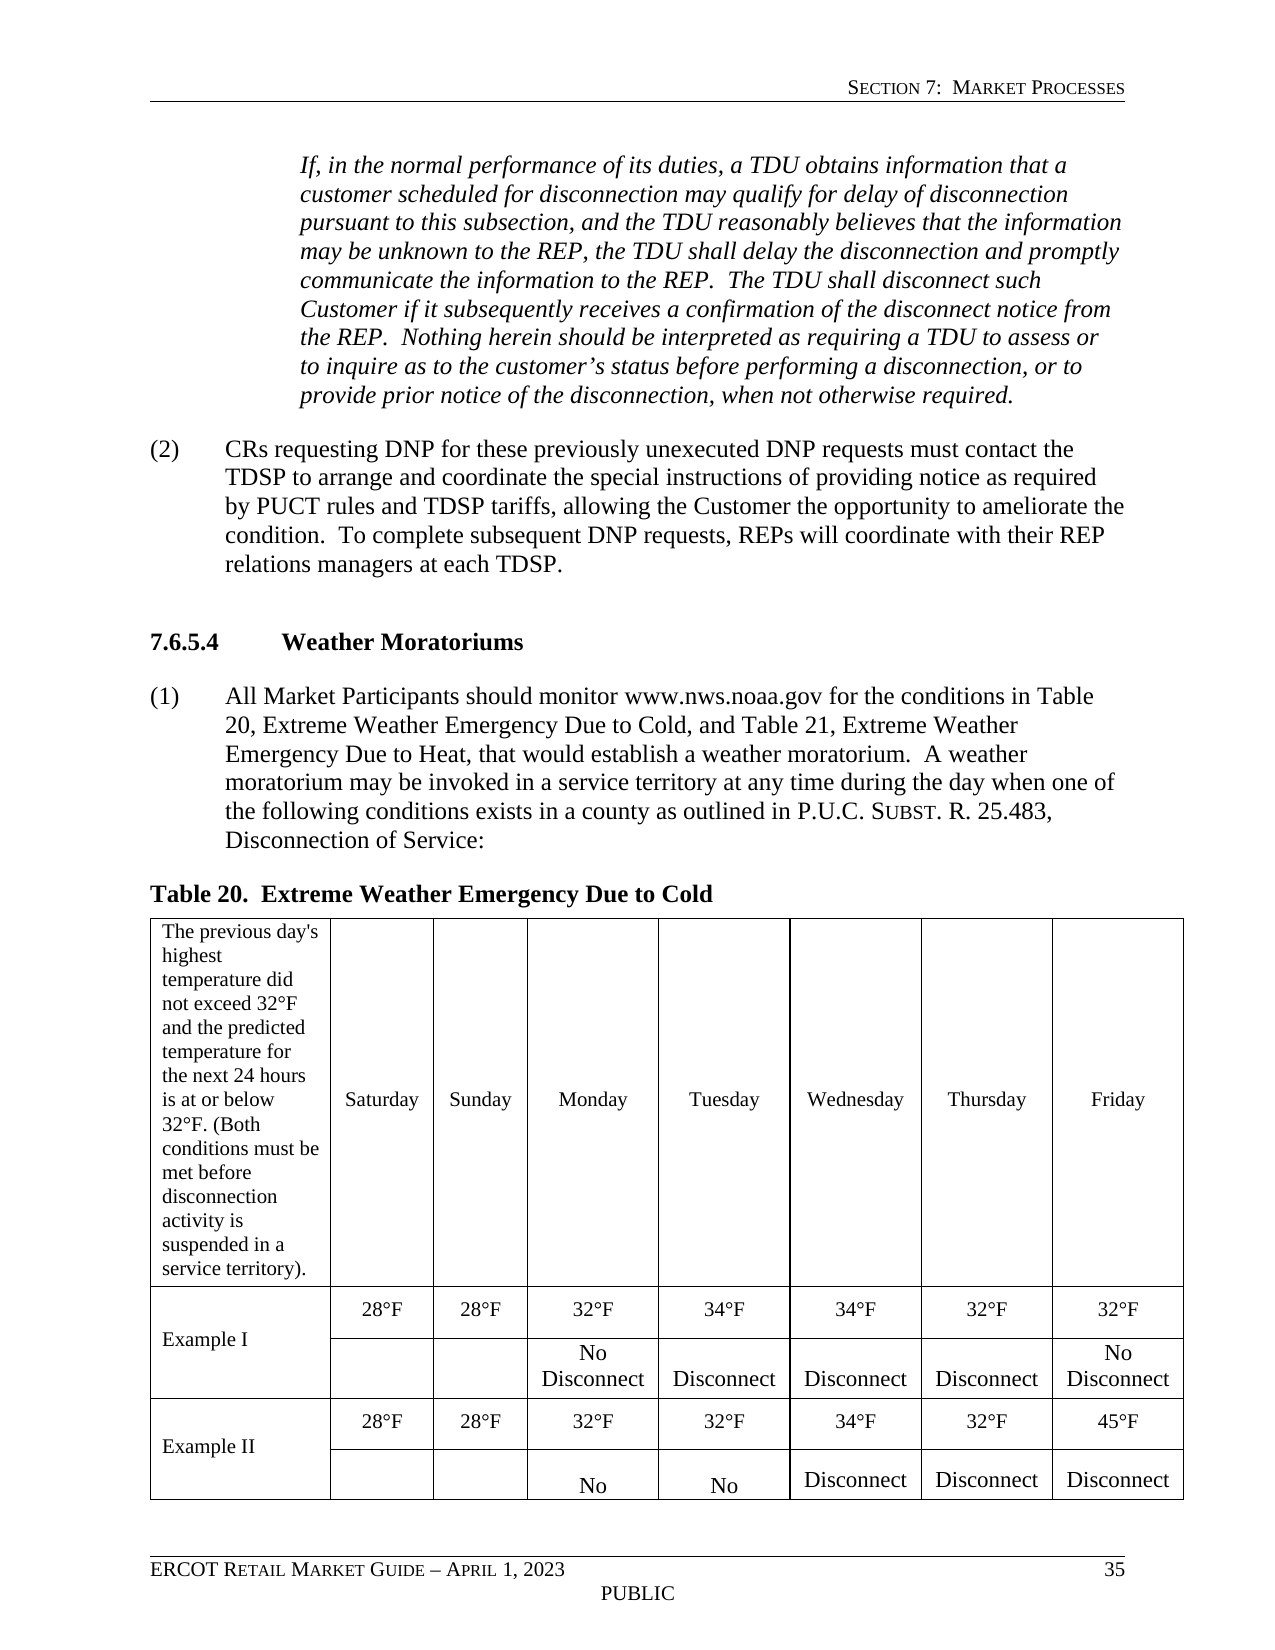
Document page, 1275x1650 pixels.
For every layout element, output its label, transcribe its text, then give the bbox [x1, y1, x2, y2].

table_header Wednesday [791, 919, 921, 1286]
table_cell 32°F [528, 1399, 658, 1449]
table_cell 28°F [331, 1399, 433, 1449]
text (1) All Market Participants should monitor www.nws.noaa.gov for the conditions in Table 20, Extreme Weather Emergency Due to Cold, and Table 21, Extreme Weather Emergency Due to Heat, that would establish a weather moratorium. A weather moratorium may be invoked in a service territory at any time during the day when one of the following conditions exists in a county as outlined in P.U.C. Subst. R. 25.483, Disconnection of Service: [150, 681, 1125, 854]
table_cell 45°F [1053, 1399, 1183, 1449]
table_cell 32°F [922, 1287, 1052, 1338]
table_header Tuesday [659, 919, 789, 1286]
table_cell 32°F [659, 1399, 789, 1449]
table_cell Example I [151, 1287, 330, 1398]
table_header Sunday [434, 919, 527, 1286]
table_cell Disconnect [659, 1339, 789, 1398]
table_cell Disconnect [791, 1450, 921, 1499]
table_cell [331, 1339, 433, 1398]
table_cell [434, 1450, 527, 1499]
table_cell Disconnect [922, 1450, 1052, 1499]
text (2) CRs requesting DNP for these previously unexecuted DNP requests must contact the TDSP to arrange and coordinate the special instructions of providing notice as required by PUCT rules and TDSP tariffs, allowing the Customer the opportunity to ameliorate the condition. To complete subsequent DNP requests, REPs will coordinate with their REP relations managers at each TDSP. [150, 434, 1125, 577]
table_cell Disconnect [922, 1339, 1052, 1398]
table_cell [434, 1339, 527, 1398]
table_cell 34°F [791, 1399, 921, 1449]
table_cell 28°F [434, 1399, 527, 1449]
table_cell 28°F [331, 1287, 433, 1338]
table_header Monday [528, 919, 658, 1286]
text If, in the normal performance of its duties, a TDU obtains information that a customer scheduled for disconnection may qualify for delay of disconnection pursuant to this subsection, and the TDU reasonably believes that the information may be unknown to the REP, the TDU shall delay the disconnection and promptly communicate the information to the REP. The TDU shall disconnect such Customer if it subsequently receives a confirmation of the disconnect notice from the REP. Nothing herein should be interpreted as requiring a TDU to assess or to inquire as to the customer’s status before performing a disconnection, or to provide prior notice of the disconnection, when not otherwise required. [300, 150, 1125, 409]
table_cell No Disconnect [528, 1339, 658, 1398]
table_cell Example II [151, 1399, 330, 1499]
table_cell [331, 1450, 433, 1499]
table_cell 34°F [791, 1287, 921, 1338]
table_cell 32°F [922, 1399, 1052, 1449]
table_cell 28°F [434, 1287, 527, 1338]
table_cell Disconnect [791, 1339, 921, 1398]
table_header Friday [1053, 919, 1183, 1286]
table_cell No Disconnect [659, 1450, 789, 1499]
table_cell No Disconnect [1053, 1339, 1183, 1398]
table_cell 32°F [528, 1287, 658, 1338]
table_cell 34°F [659, 1287, 789, 1338]
table_header Saturday [331, 919, 433, 1286]
table_cell 32°F [1053, 1287, 1183, 1338]
table_cell No Disconnect [528, 1450, 658, 1499]
text 7.6.5.4 Weather Moratoriums [150, 627, 1125, 656]
table_header Thursday [922, 919, 1052, 1286]
text Table 20. Extreme Weather Emergency Due to Cold [150, 879, 1125, 907]
table_cell Disconnect [1053, 1450, 1183, 1499]
